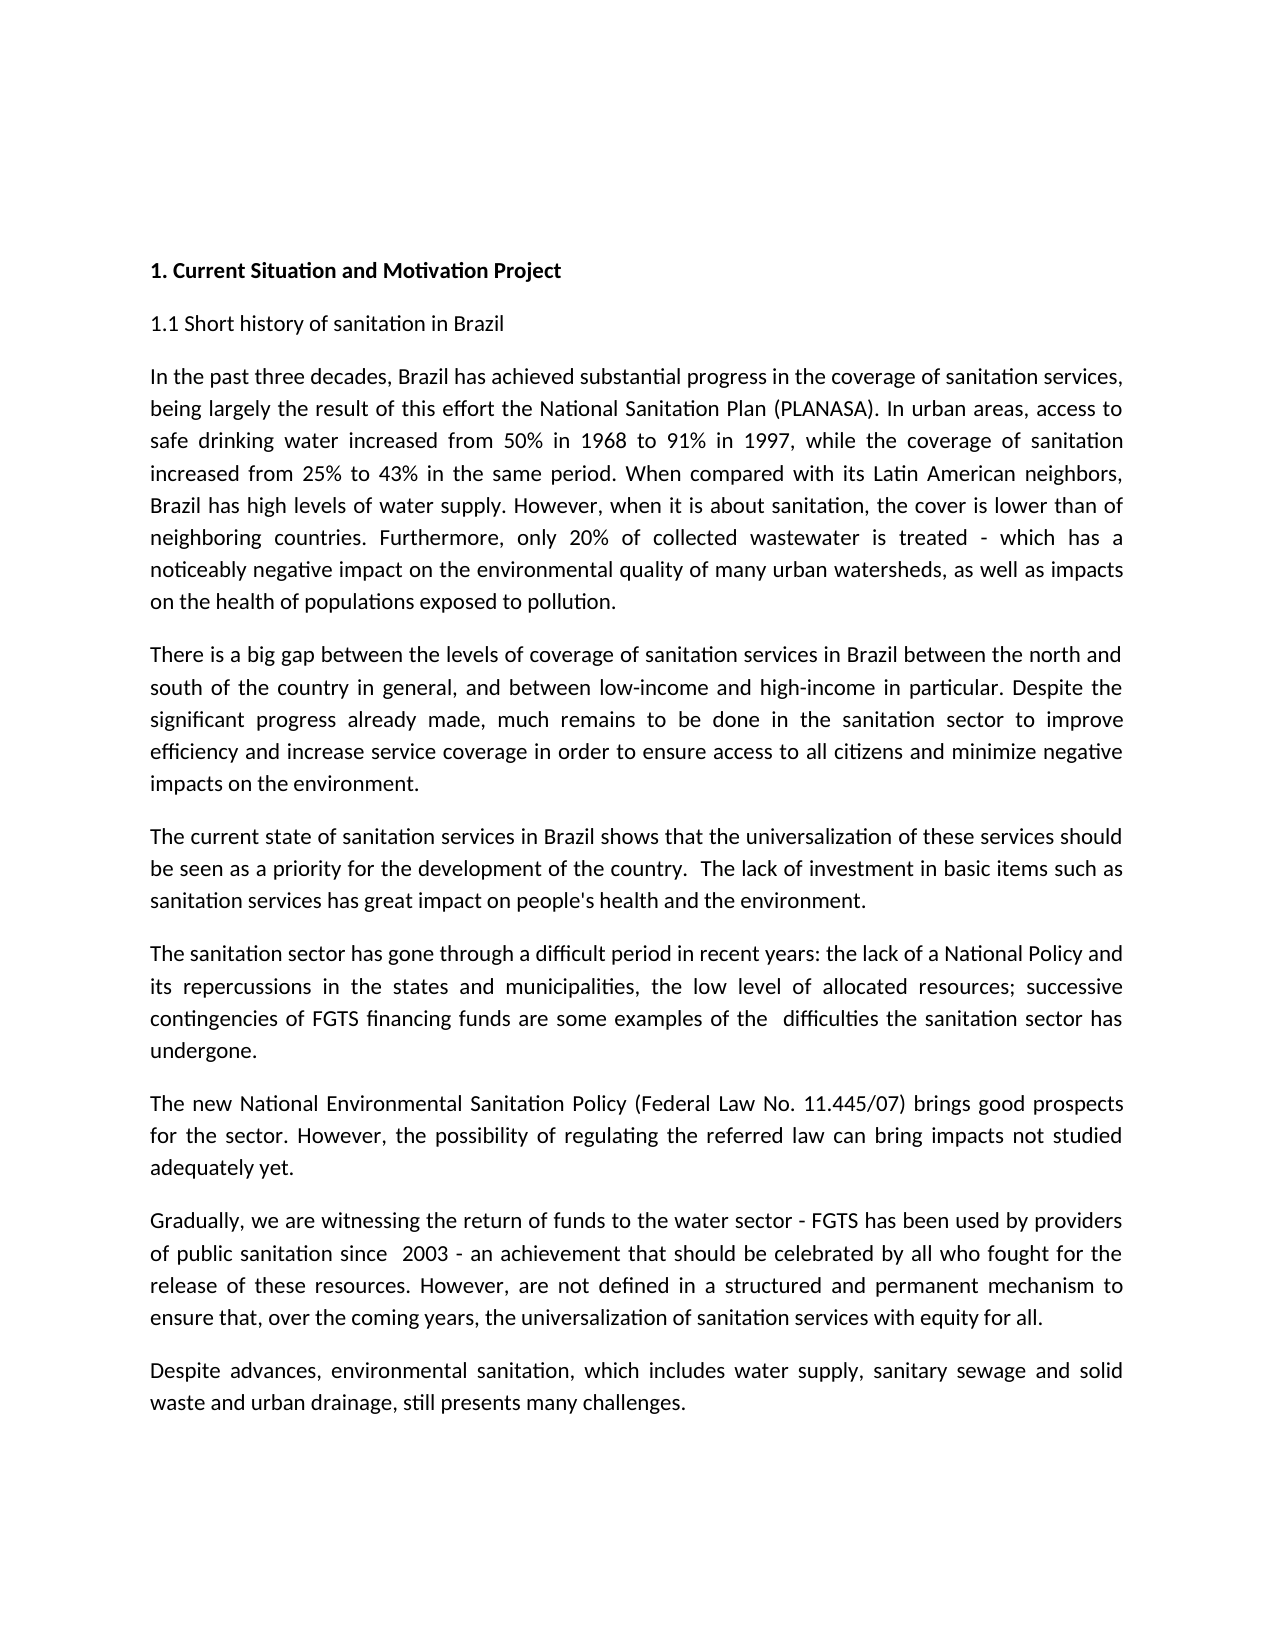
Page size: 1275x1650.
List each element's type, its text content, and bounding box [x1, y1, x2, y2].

text There is a big gap between the levels of coverage of sanitation services in Brazil between the north and south of the country in general, and between low-income and high-income in particular. Despite the significant progress already made, much remains to be done in the sanitation sector to improve efficiency and increase service coverage in order to ensure access to all citizens and minimize negative impacts on the environment. [150, 640, 1125, 797]
text In the past three decades, Brazil has achieved substantial progress in the coverage of sanitation services, being largely the result of this effort the National Sanitation Plan (PLANASA). In urban areas, access to safe drinking water increased from 50% in 1968 to 91% in 1997, while the coverage of sanitation increased from 25% to 43% in the same period. When compared with its Latin American neighbors, Brazil has high levels of water supply. However, when it is about sanitation, the cover is lower than of neighboring countries. Furthermore, only 20% of collected wastewater is treated - which has a noticeably negative impact on the environmental quality of many urban watersheds, as well as impacts on the health of populations exposed to pollution. [150, 362, 1125, 615]
text 1. Current Situation and Motivation Project [150, 256, 1125, 284]
text The new National Environmental Sanitation Policy (Federal Law No. 11.445/07) brings good prospects for the sector. However, the possibility of regulating the referred law can bring impacts not studied adequately yet. [150, 1089, 1125, 1182]
text The sanitation sector has gone through a difficult period in recent years: the lack of a National Policy and its repercussions in the states and municipalities, the low level of allocated resources; successive contingencies of FGTS financing funds are some examples of the difficulties the sanitation sector has undergone. [150, 939, 1125, 1064]
text Despite advances, environmental sanitation, which includes water supply, sanitary sewage and solid waste and urban drainage, still presents many challenges. [150, 1356, 1125, 1416]
text 1.1 Short history of sanitation in Brazil [150, 309, 1125, 337]
text The current state of sanitation services in Brazil shows that the universalization of these services should be seen as a priority for the development of the country. The lack of investment in basic items such as sanitation services has great impact on people's health and the environment. [150, 822, 1125, 914]
text Gradually, we are witnessing the return of funds to the water sector - FGTS has been used by providers of public sanitation since 2003 - an achievement that should be celebrated by all who fought for the release of these resources. However, are not defined in a structured and permanent mechanism to ensure that, over the coming years, the universalization of sanitation services with equity for all. [150, 1207, 1125, 1331]
